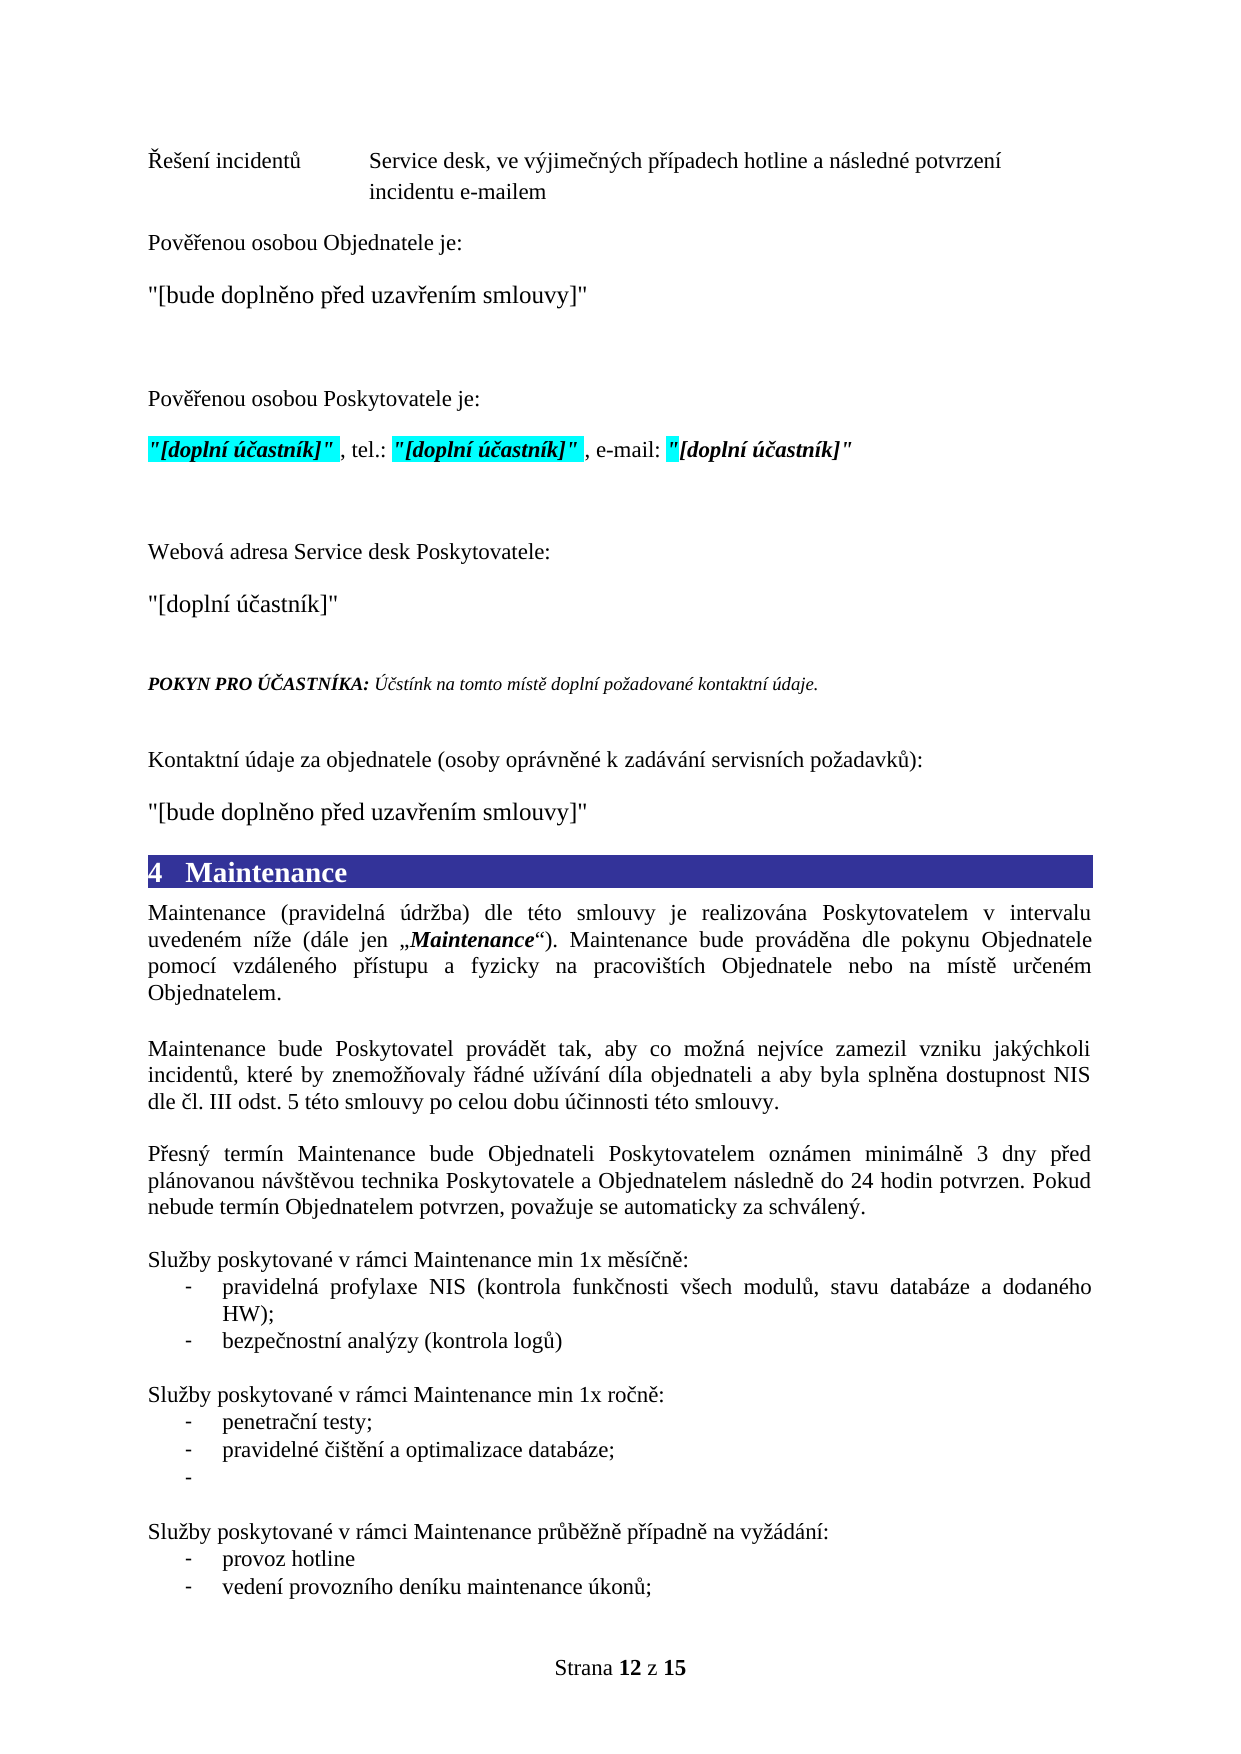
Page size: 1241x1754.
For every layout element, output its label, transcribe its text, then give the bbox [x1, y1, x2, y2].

text , tel.: , e-mail: [584, 436, 666, 462]
text Pověřenou osobou Objednatele je: [148, 229, 1093, 255]
list penetrační testy; [185, 1407, 1093, 1435]
list provoz hotline [185, 1544, 1093, 1572]
text POKYN PRO ÚČASTNÍKA: Účstínk na tomto místě doplní požadované kontaktní údaje. [148, 673, 1093, 694]
list vedení provozního deníku maintenance úkonů; [185, 1572, 1093, 1600]
text Služby poskytované v rámci Maintenance průběžně případně na vyžádání: [148, 1518, 1093, 1544]
text Řešení incidentů Service desk, ve výjimečných případech hotline a následné potvrzení incidentu e-mailem [148, 148, 1093, 204]
list Maintenance [148, 855, 1093, 888]
text Maintenance (pravidelná údržba) dle této smlouvy je realizována Poskytovatelem v intervalu uvedeném níže (dále jen „Maintenance“). Maintenance bude prováděna dle pokynu Objednatele pomocí vzdáleného přístupu a fyzicky na pracovištích Objednatele nebo na místě určeném Objednatelem. [148, 899, 1093, 1005]
text Služby poskytované v rámci Maintenance min 1x ročně: [148, 1381, 1093, 1407]
list pravidelná profylaxe NIS (kontrola funkčnosti všech modulů, stavu databáze a dodaného HW); [185, 1272, 1093, 1327]
list bezpečnostní analýzy (kontrola logů) [185, 1327, 1093, 1355]
text , tel.: , e-mail: [679, 436, 1093, 462]
text Kontaktní údaje za objednatele (osoby oprávněné k zadávání servisních požadavků): [148, 746, 1093, 772]
text , tel.: , e-mail: [340, 436, 392, 462]
text Pověřenou osobou Poskytovatele je: [148, 385, 1093, 411]
text Webová adresa Service desk Poskytovatele: [148, 538, 1093, 564]
text Maintenance bude Poskytovatel provádět tak, aby co možná nejvíce zamezil vzniku jakýchkoli incidentů, které by znemožňovaly řádné užívání díla objednateli a aby byla splněna dostupnost NIS dle čl. III odst. 5 této smlouvy po celou dobu účinnosti této smlouvy. [148, 1035, 1093, 1114]
text Přesný termín Maintenance bude Objednateli Poskytovatelem oznámen minimálně 3 dny před plánovanou návštěvou technika Poskytovatele a Objednatelem následně do 24 hodin potvrzen. Pokud nebude termín Objednatelem potvrzen, považuje se automaticky za schválený. [148, 1141, 1093, 1219]
text Služby poskytované v rámci Maintenance min 1x měsíčně: [148, 1246, 1093, 1272]
list pravidelné čištění a optimalizace databáze; [185, 1435, 1093, 1463]
